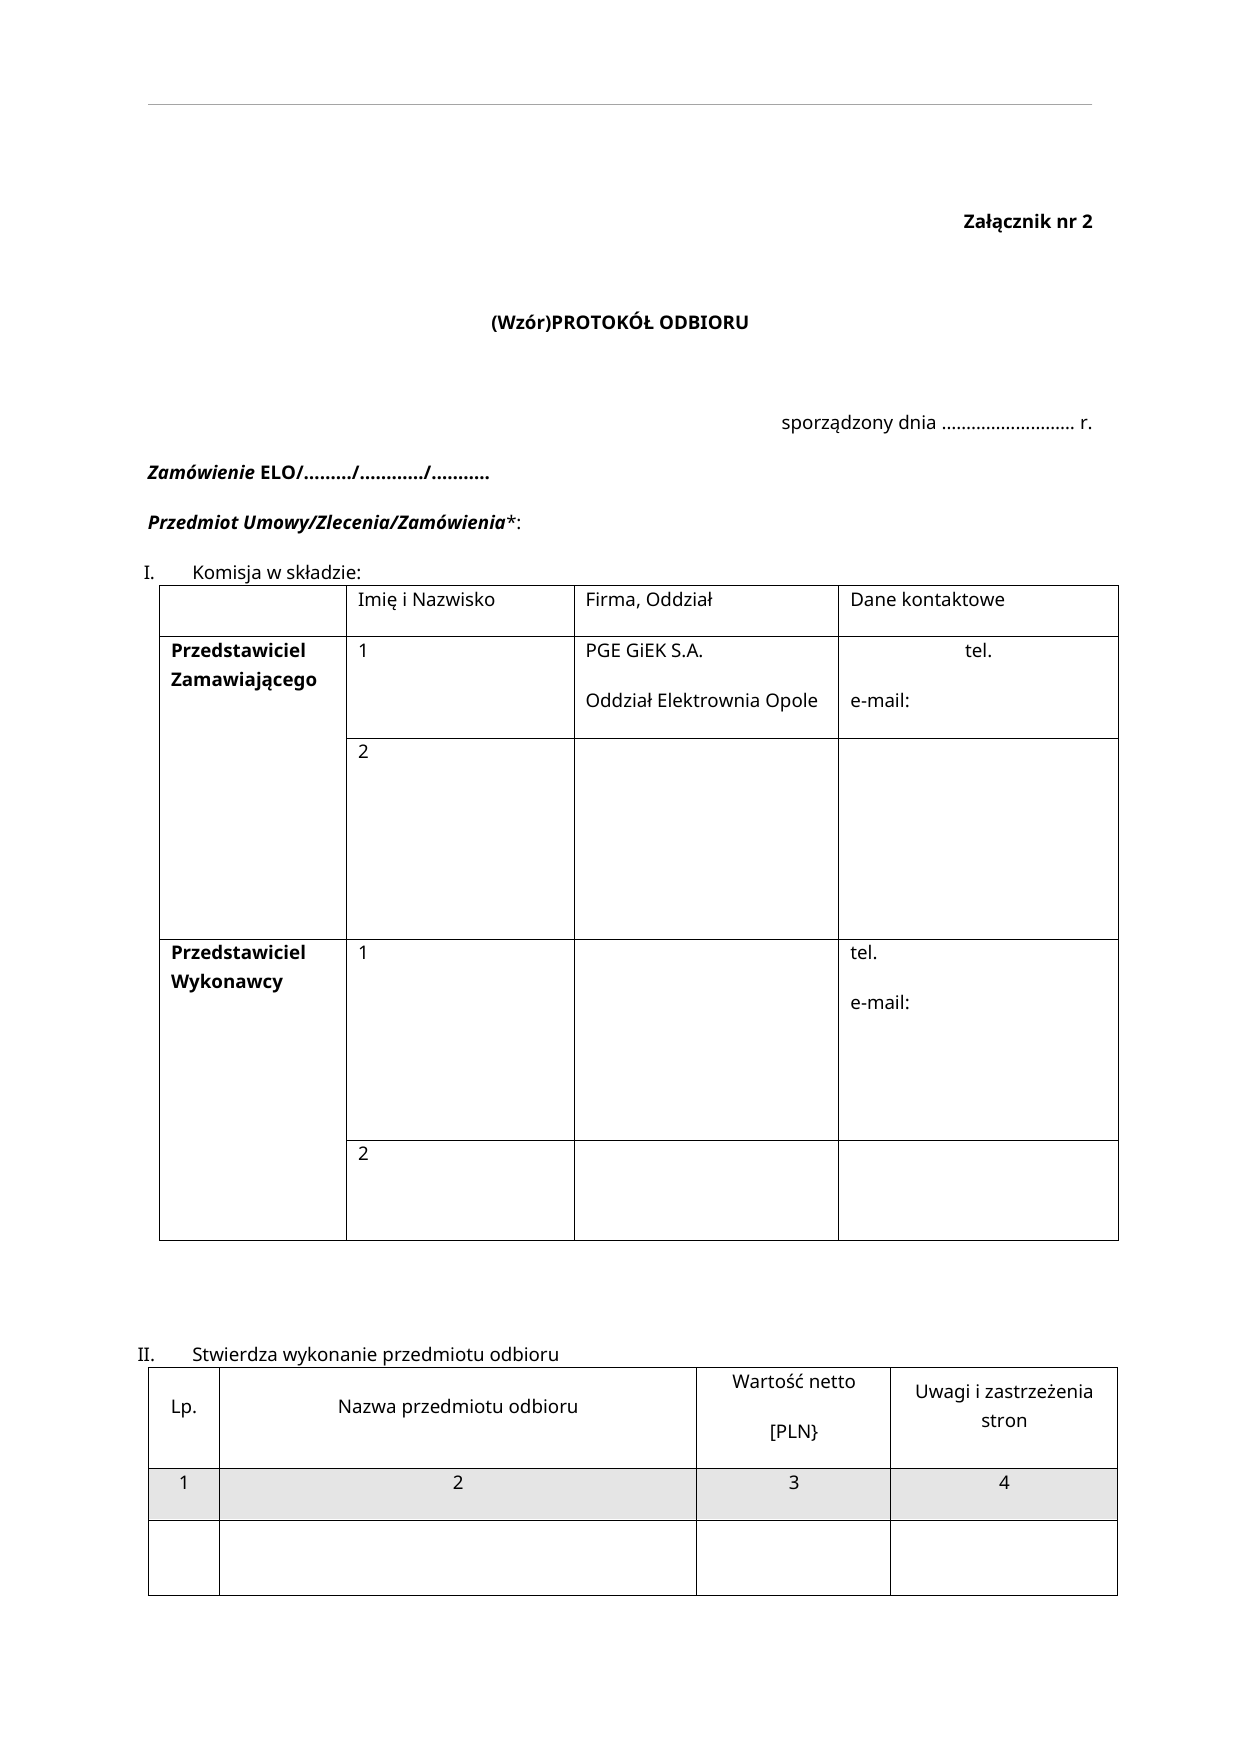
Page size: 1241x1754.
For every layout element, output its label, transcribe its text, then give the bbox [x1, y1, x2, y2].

table_cell 1 [347, 940, 574, 1139]
table_header Imię i Nazwisko [347, 586, 574, 636]
table_cell PGE GiEK S.A. Oddział Elektrownia Opole [575, 637, 838, 738]
table_header Uwagi i zastrzeżenia stron [891, 1368, 1117, 1468]
text Zamówienie ELO/………/…………/……….. [148, 459, 1092, 485]
table_cell [575, 940, 838, 1139]
table_cell 2 [347, 1141, 574, 1240]
table_cell 2 [220, 1469, 696, 1519]
text (Wzór)PROTOKÓŁ ODBIORU [148, 309, 1092, 334]
table_cell Przedstawiciel Wykonawcy [160, 940, 346, 1240]
table_cell [149, 1521, 219, 1595]
text Przedmiot Umowy/Zlecenia/Zamówienia*: [148, 509, 1092, 535]
table_header [160, 586, 346, 636]
table_cell [839, 739, 1118, 938]
table_cell tel. e-mail: [839, 637, 1118, 738]
table_cell 1 [149, 1469, 219, 1519]
table_cell [575, 1141, 838, 1240]
table_cell 1 [347, 637, 574, 738]
table_header Nazwa przedmiotu odbioru [220, 1368, 696, 1468]
table_cell Przedstawiciel Zamawiającego [160, 637, 346, 938]
table_cell 3 [697, 1469, 890, 1519]
table_cell [575, 739, 838, 938]
table_cell [220, 1521, 696, 1595]
text sporządzony dnia ……………………… r. [148, 409, 1092, 435]
table_header Lp. [149, 1368, 219, 1468]
table_cell 2 [347, 739, 574, 938]
table_header Firma, Oddział [575, 586, 838, 636]
list Komisja w składzie: [155, 559, 1092, 585]
text Załącznik nr 2 [148, 209, 1092, 234]
table_cell [839, 1141, 1118, 1240]
table_cell 4 [891, 1469, 1117, 1519]
list Stwierdza wykonanie przedmiotu odbioru [155, 1341, 1092, 1367]
table_cell [891, 1521, 1117, 1595]
table_header Wartość netto [PLN} [697, 1368, 890, 1468]
table_header Dane kontaktowe [839, 586, 1118, 636]
table_cell tel. e-mail: [839, 940, 1118, 1139]
table_cell [697, 1521, 890, 1595]
